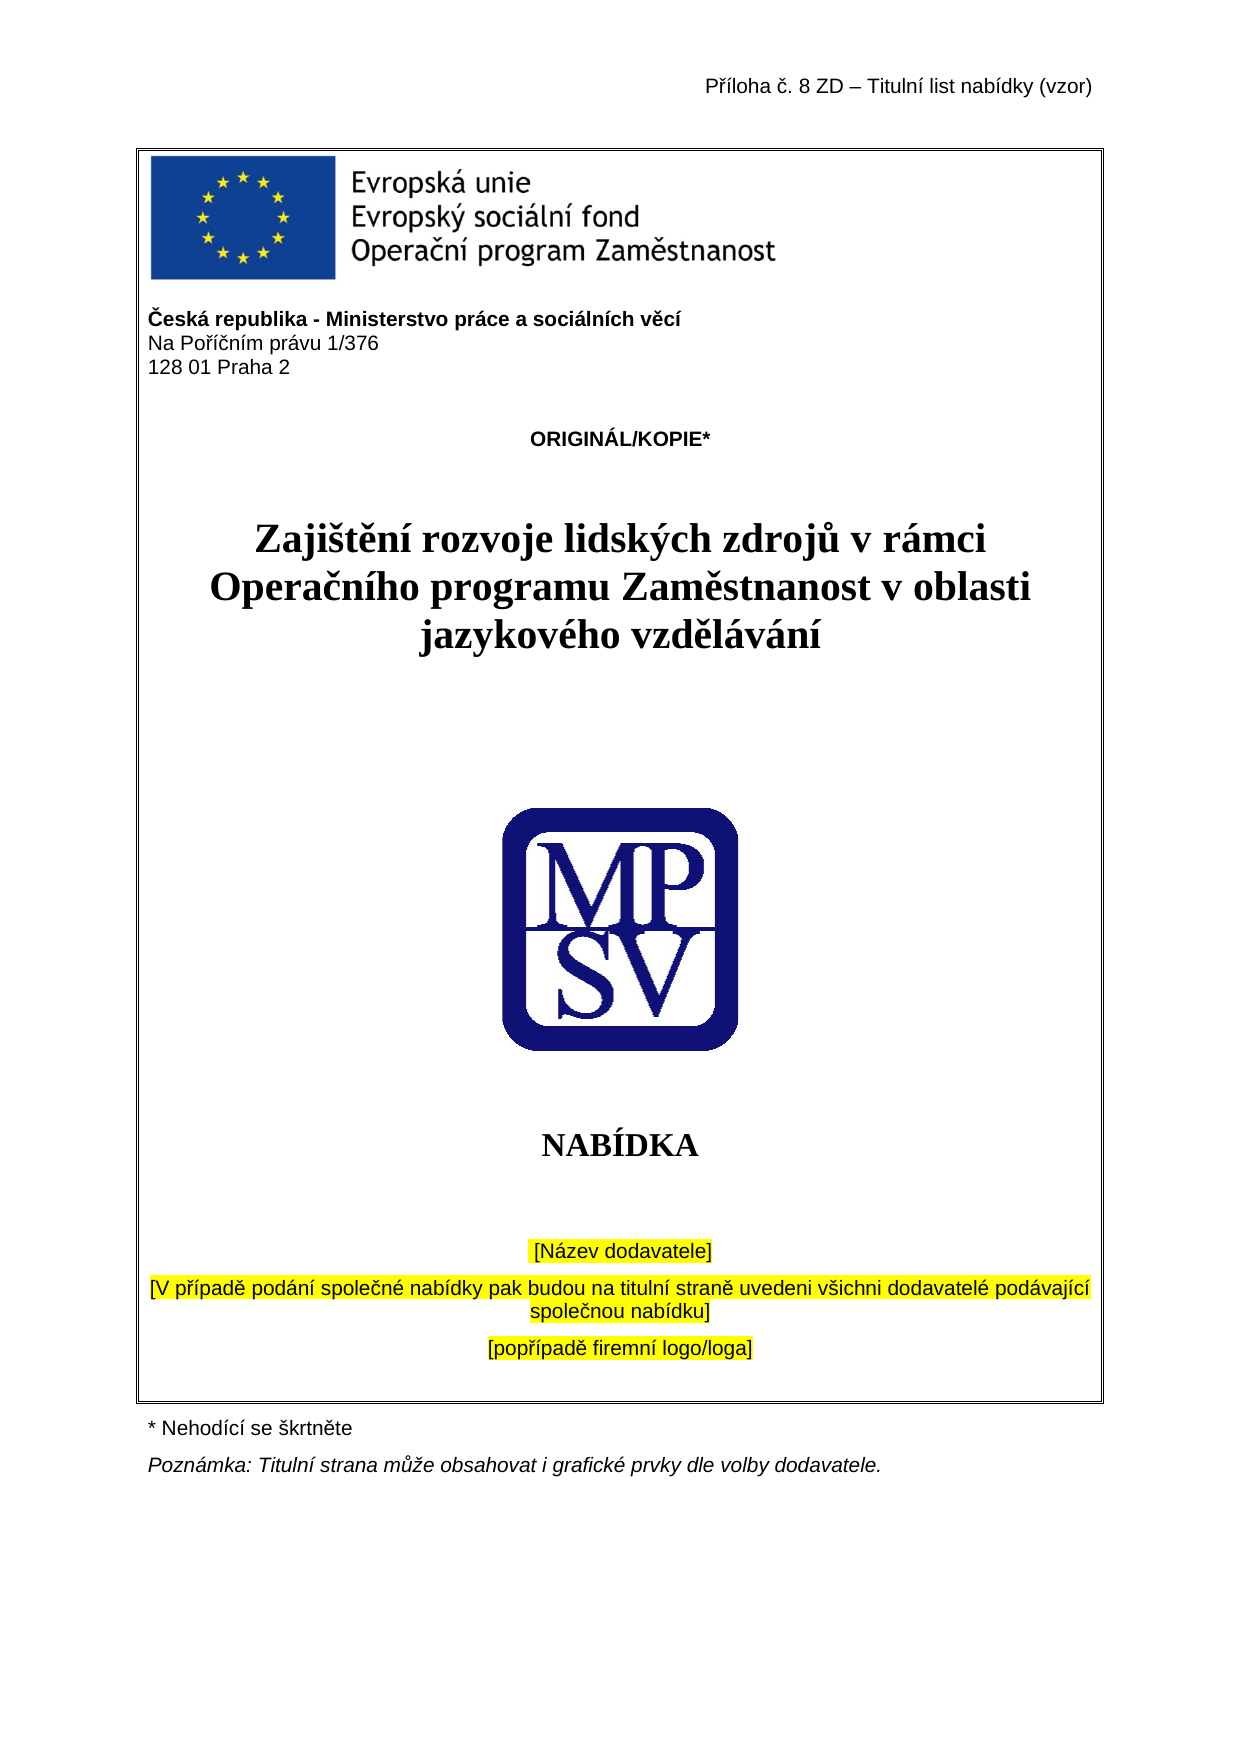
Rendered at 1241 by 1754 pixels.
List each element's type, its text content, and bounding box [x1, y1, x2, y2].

picture [502, 808, 739, 1051]
text 128 01 Praha 2 [148, 355, 1093, 379]
text Zajištění rozvoje lidských zdrojů v rámci Operačního programu Zaměstnanost v oblasti jazykového vzdělávání [139, 508, 1101, 657]
text Na Poříčním právu 1/376 [148, 331, 1093, 355]
text [Název dodavatele] [139, 1234, 1101, 1263]
picture [147, 152, 776, 283]
text [popřípadě firemní logo/loga] [139, 1331, 1101, 1360]
text * Nehodící se škrtněte [148, 1416, 1093, 1440]
text Česká republika - Ministerstvo práce a sociálních věcí [148, 307, 1093, 331]
text [V případě podání společné nabídky pak budou na titulní straně uvedeni všichni dodavatelé podávající společnou nabídku] [139, 1270, 1101, 1323]
text Poznámka: Titulní strana může obsahovat i grafické prvky dle volby dodavatele. [148, 1453, 1093, 1477]
text ORIGINÁL/KOPIE* [148, 427, 1093, 451]
text NABÍDKA [139, 1120, 1101, 1164]
